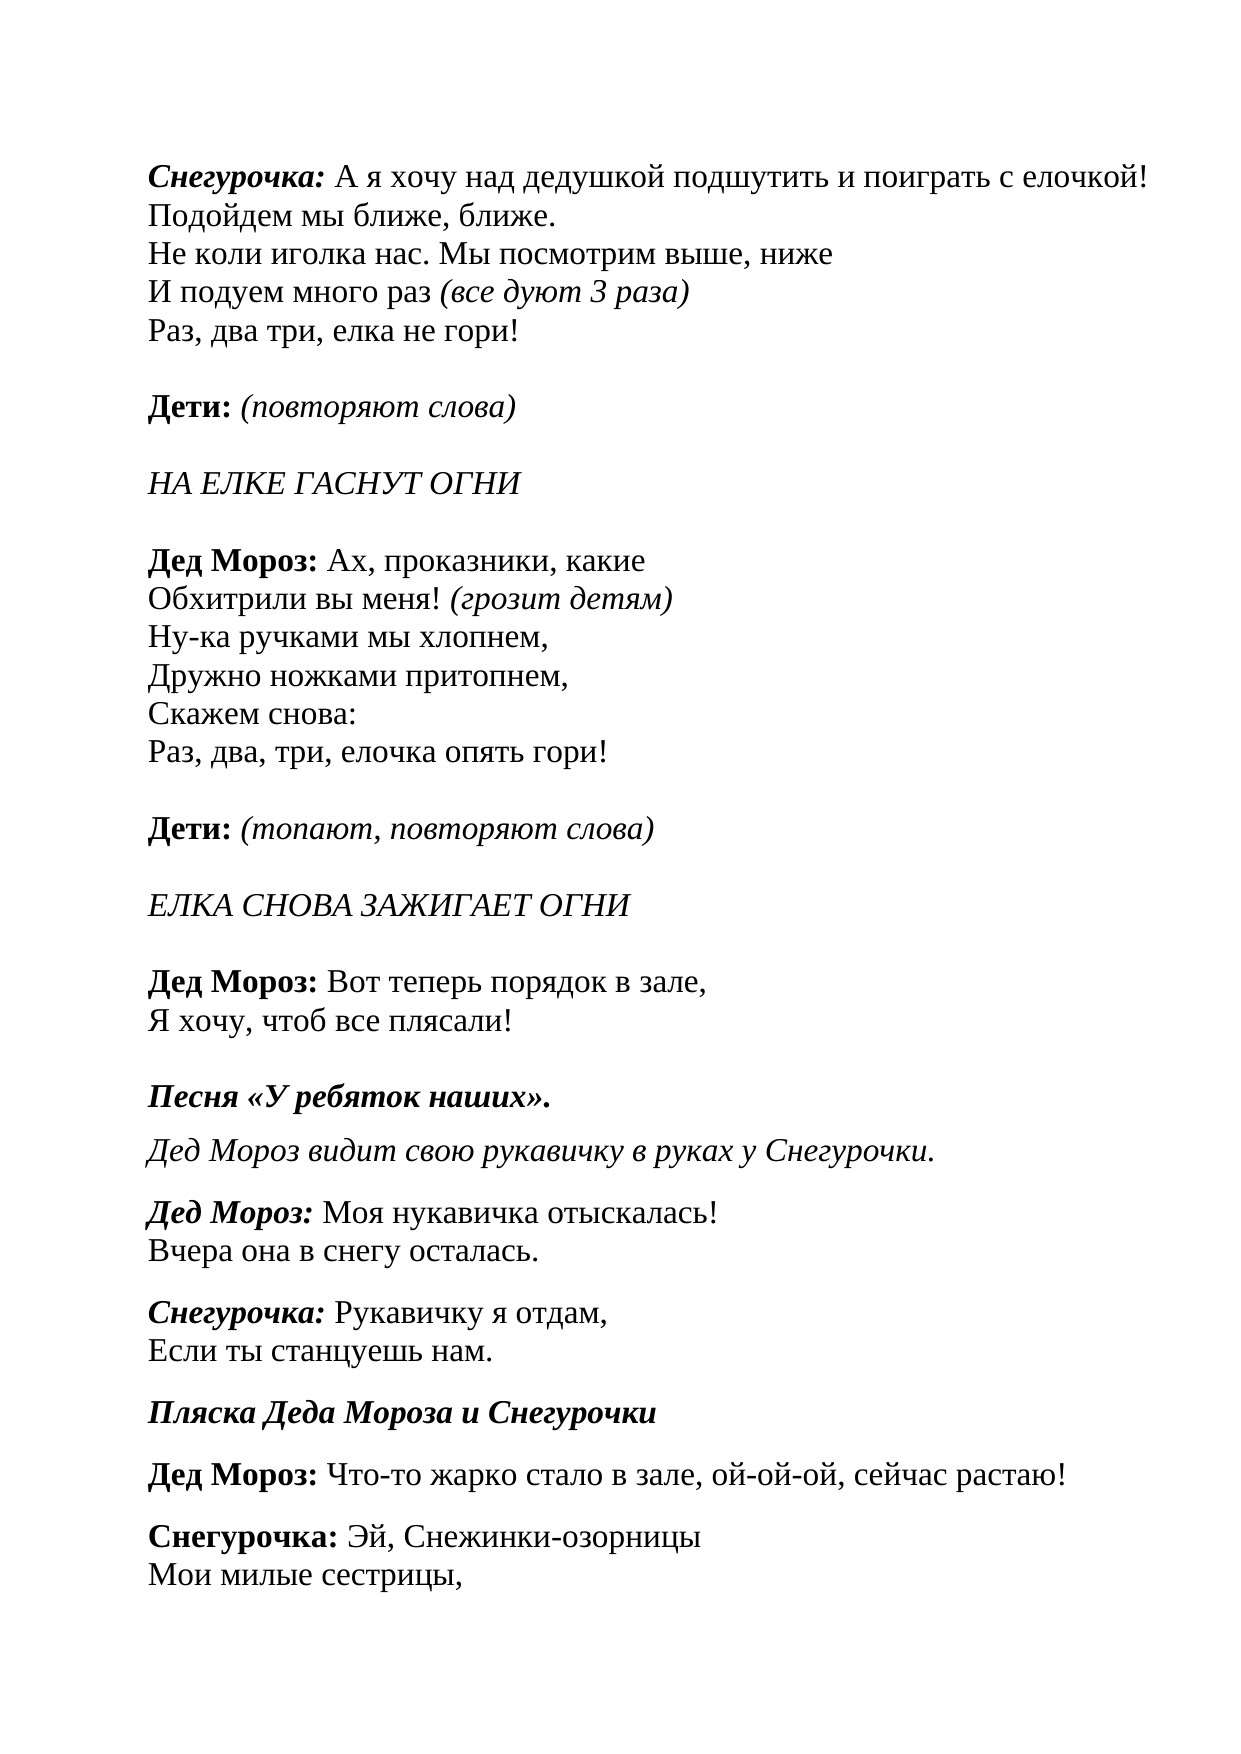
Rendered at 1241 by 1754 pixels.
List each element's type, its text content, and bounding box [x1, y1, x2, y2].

text Дед Мороз: Ах, проказники, какие [148, 540, 1152, 578]
text Не коли иголка нас. Мы посмотрим выше, ниже [148, 233, 1152, 271]
text Дети: (повторяют слова) [148, 386, 1152, 425]
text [148, 1516, 1152, 1593]
text Раз, два, три, елочка опять гори! [148, 731, 1152, 770]
text Снегурочка: Рукавичку я отдам, Если ты станцуешь нам. [148, 1292, 1152, 1369]
text Ну-ка ручками мы хлопнем, [148, 616, 1152, 655]
text Снегурочка: А я хочу над дедушкой подшутить и поиграть с елочкой! [148, 156, 1152, 195]
text ЕЛКА СНОВА ЗАЖИГАЕТ ОГНИ [148, 885, 1152, 923]
text Обхитрили вы меня! (грозит детям) [148, 578, 1152, 616]
text Дети: (топают, повторяют слова) [148, 808, 1152, 846]
text Скажем снова: [148, 693, 1152, 731]
text Дед Мороз: Вот теперь порядок в зале, [148, 961, 1152, 1000]
text Песня «У ребяток наших». [148, 1076, 1152, 1115]
text Дед Мороз: Моя нукавичка отыскалась! Вчера она в снегу осталась. [148, 1192, 1152, 1269]
text И подуем много раз (все дуют 3 раза) [148, 271, 1152, 310]
text Дружно ножками притопнем, [148, 655, 1152, 693]
text Дед Мороз: Что-то жарко стало в зале, ой-ой-ой, сейчас растаю! [148, 1454, 1152, 1492]
text Я хочу, чтоб все плясали! [148, 1000, 1152, 1038]
text Подойдем мы ближе, ближе. [148, 195, 1152, 233]
text НА ЕЛКЕ ГАСНУТ ОГНИ [148, 463, 1152, 501]
text Раз, два три, елка не гори! [148, 310, 1152, 348]
text Дед Мороз видит свою рукавичку в руках у Снегурочки. [148, 1130, 1152, 1169]
text Пляска Деда Мороза и Снегурочки [148, 1392, 1152, 1431]
